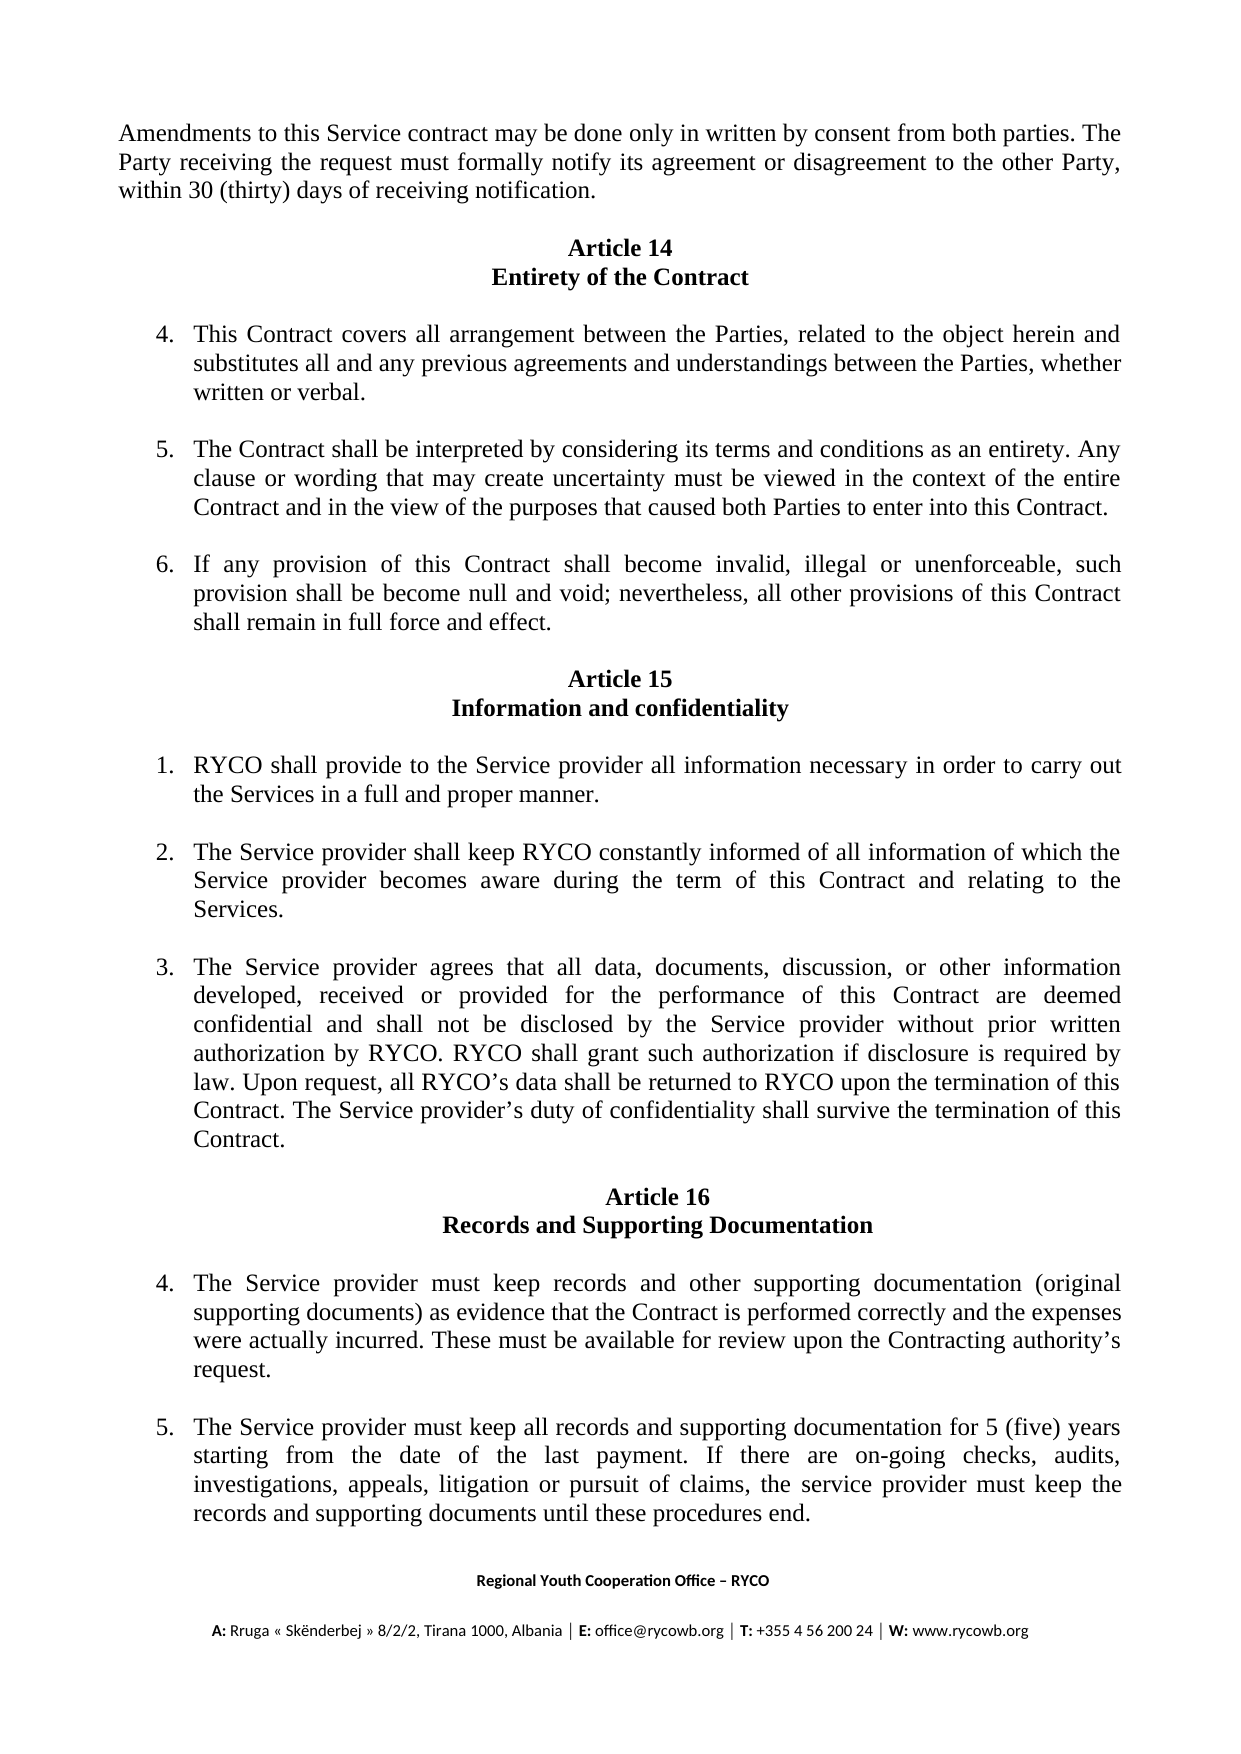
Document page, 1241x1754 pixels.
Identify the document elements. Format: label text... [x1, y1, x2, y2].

list Records and Supporting Documentation [193, 1211, 1122, 1239]
list RYCO shall provide to the Service provider all information necessary in order to carry out the Services in a full and proper manner. [156, 751, 1122, 808]
list The Service provider must keep all records and supporting documentation for 5 (five) years starting from the date of the last payment. If there are on-going checks, audits, investigations, appeals, litigation or pursuit of claims, the service provider must keep the records and supporting documents until these procedures end. [156, 1412, 1122, 1527]
text Entirety of the Contract [118, 262, 1122, 291]
list The Service provider agrees that all data, documents, discussion, or other information developed, received or provided for the performance of this Contract are deemed confidential and shall not be disclosed by the Service provider without prior written authorization by RYCO. RYCO shall grant such authorization if disclosure is required by law. Upon request, all RYCO’s data shall be returned to RYCO upon the termination of this Contract. The Service provider’s duty of confidentiality shall survive the termination of this Contract. [156, 952, 1122, 1153]
list Article 16 [193, 1182, 1122, 1211]
list The Service provider must keep records and other supporting documentation (original supporting documents) as evidence that the Contract is performed correctly and the expenses were actually incurred. These must be available for review upon the Contracting authority’s request. [156, 1268, 1122, 1383]
text Information and confidentiality [118, 693, 1122, 722]
text Article 15 [118, 664, 1122, 693]
text Article 14 [118, 233, 1122, 262]
list If any provision of this Contract shall become invalid, illegal or unenforceable, such provision shall be become null and void; nevertheless, all other provisions of this Contract shall remain in full force and effect. [156, 549, 1122, 636]
text Amendments to this Service contract may be done only in written by consent from both parties. The Party receiving the request must formally notify its agreement or disagreement to the other Party, within 30 (thirty) days of receiving notification. [118, 118, 1122, 204]
list The Contract shall be interpreted by considering its terms and conditions as an entirety. Any clause or wording that may create uncertainty must be viewed in the context of the entire Contract and in the view of the purposes that caused both Parties to enter into this Contract. [156, 434, 1122, 521]
list The Service provider shall keep RYCO constantly informed of all information of which the Service provider becomes aware during the term of this Contract and relating to the Services. [156, 837, 1122, 923]
list This Contract covers all arrangement between the Parties, related to the object herein and substitutes all and any previous agreements and understandings between the Parties, whether written or verbal. [156, 319, 1122, 406]
